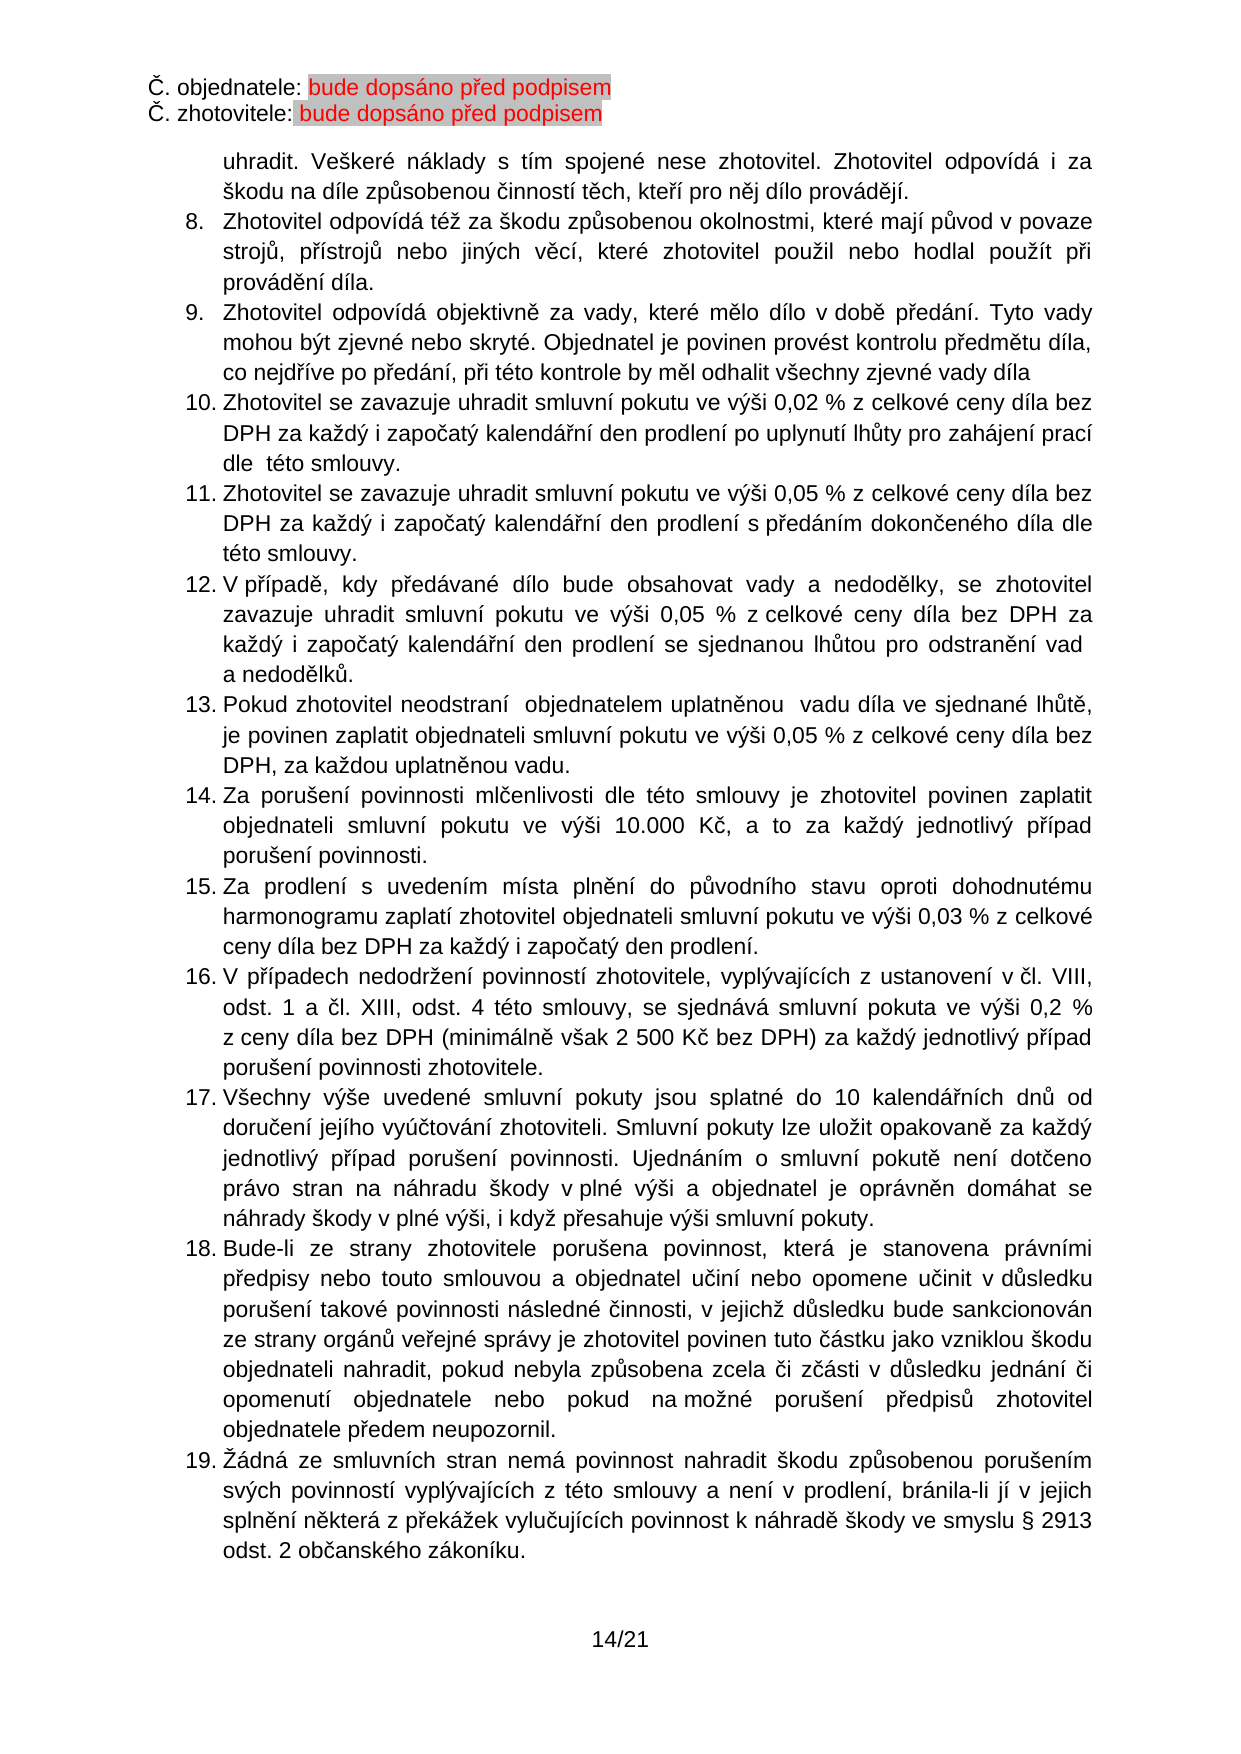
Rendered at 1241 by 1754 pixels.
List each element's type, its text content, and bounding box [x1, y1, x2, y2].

list V případě, kdy předávané dílo bude obsahovat vady a nedodělky, se zhotovitel zavazuje uhradit smluvní pokutu ve výši 0,05 % z celkové ceny díla bez DPH za každý i započatý kalendářní den prodlení se sjednanou lhůtou pro odstranění vad a nedodělků. [185, 571, 1093, 687]
list Pokud zhotovitel neodstraní objednatelem uplatněnou vadu díla ve sjednané lhůtě, je povinen zaplatit objednateli smluvní pokutu ve výši 0,05 % z celkové ceny díla bez DPH, za každou uplatněnou vadu. [185, 691, 1093, 778]
list Zhotovitel odpovídá též za škodu způsobenou okolnostmi, které mají původ v povaze strojů, přístrojů nebo jiných věcí, které zhotovitel použil nebo hodlal použít při provádění díla. [185, 208, 1093, 295]
list Zhotovitel se zavazuje uhradit smluvní pokutu ve výši 0,05 % z celkové ceny díla bez DPH za každý i započatý kalendářní den prodlení s předáním dokončeného díla dle této smlouvy. [185, 480, 1093, 567]
list Bude-li ze strany zhotovitele porušena povinnost, která je stanovena právními předpisy nebo touto smlouvou a objednatel učiní nebo opomene učinit v důsledku porušení takové povinnosti následné činnosti, v jejichž důsledku bude sankcionován ze strany orgánů veřejné správy je zhotovitel povinen tuto částku jako vzniklou škodu objednateli nahradit, pokud nebyla způsobena zcela či zčásti v důsledku jednání či opomenutí objednatele nebo pokud na možné porušení předpisů zhotovitel objednatele předem neupozornil. [185, 1235, 1093, 1443]
list Za prodlení s uvedením místa plnění do původního stavu oproti dohodnutému harmonogramu zaplatí zhotovitel objednateli smluvní pokutu ve výši 0,03 % z celkové ceny díla bez DPH za každý i započatý den prodlení. [185, 873, 1093, 959]
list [185, 148, 1093, 204]
list Zhotovitel se zavazuje uhradit smluvní pokutu ve výši 0,02 % z celkové ceny díla bez DPH za každý i započatý kalendářní den prodlení po uplynutí lhůty pro zahájení prací dle této smlouvy. [185, 389, 1093, 476]
list Zhotovitel odpovídá objektivně za vady, které mělo dílo v době předání. Tyto vady mohou být zjevné nebo skryté. Objednatel je povinen provést kontrolu předmětu díla, co nejdříve po předání, při této kontrole by měl odhalit všechny zjevné vady díla [185, 299, 1093, 385]
list V případech nedodržení povinností zhotovitele, vyplývajících z ustanovení v čl. VIII, odst. 1 a čl. XIII, odst. 4 této smlouvy, se sjednává smluvní pokuta ve výši 0,2 % z ceny díla bez DPH (minimálně však 2 500 Kč bez DPH) za každý jednotlivý případ porušení povinnosti zhotovitele. [185, 963, 1093, 1080]
list Všechny výše uvedené smluvní pokuty jsou splatné do 10 kalendářních dnů od doručení jejího vyúčtování zhotoviteli. Smluvní pokuty lze uložit opakovaně za každý jednotlivý případ porušení povinnosti. Ujednáním o smluvní pokutě není dotčeno právo stran na náhradu škody v plné výši a objednatel je oprávněn domáhat se náhrady škody v plné výši, i když přesahuje výši smluvní pokuty. [185, 1084, 1093, 1231]
list Za porušení povinnosti mlčenlivosti dle této smlouvy je zhotovitel povinen zaplatit objednateli smluvní pokutu ve výši 10.000 Kč, a to za každý jednotlivý případ porušení povinnosti. [185, 782, 1093, 869]
list Žádná ze smluvních stran nemá povinnost nahradit škodu způsobenou porušením svých povinností vyplývajících z této smlouvy a není v prodlení, bránila-li jí v jejich splnění některá z překážek vylučujících povinnost k náhradě škody ve smyslu § 2913 odst. 2 občanského zákoníku. [185, 1447, 1093, 1563]
